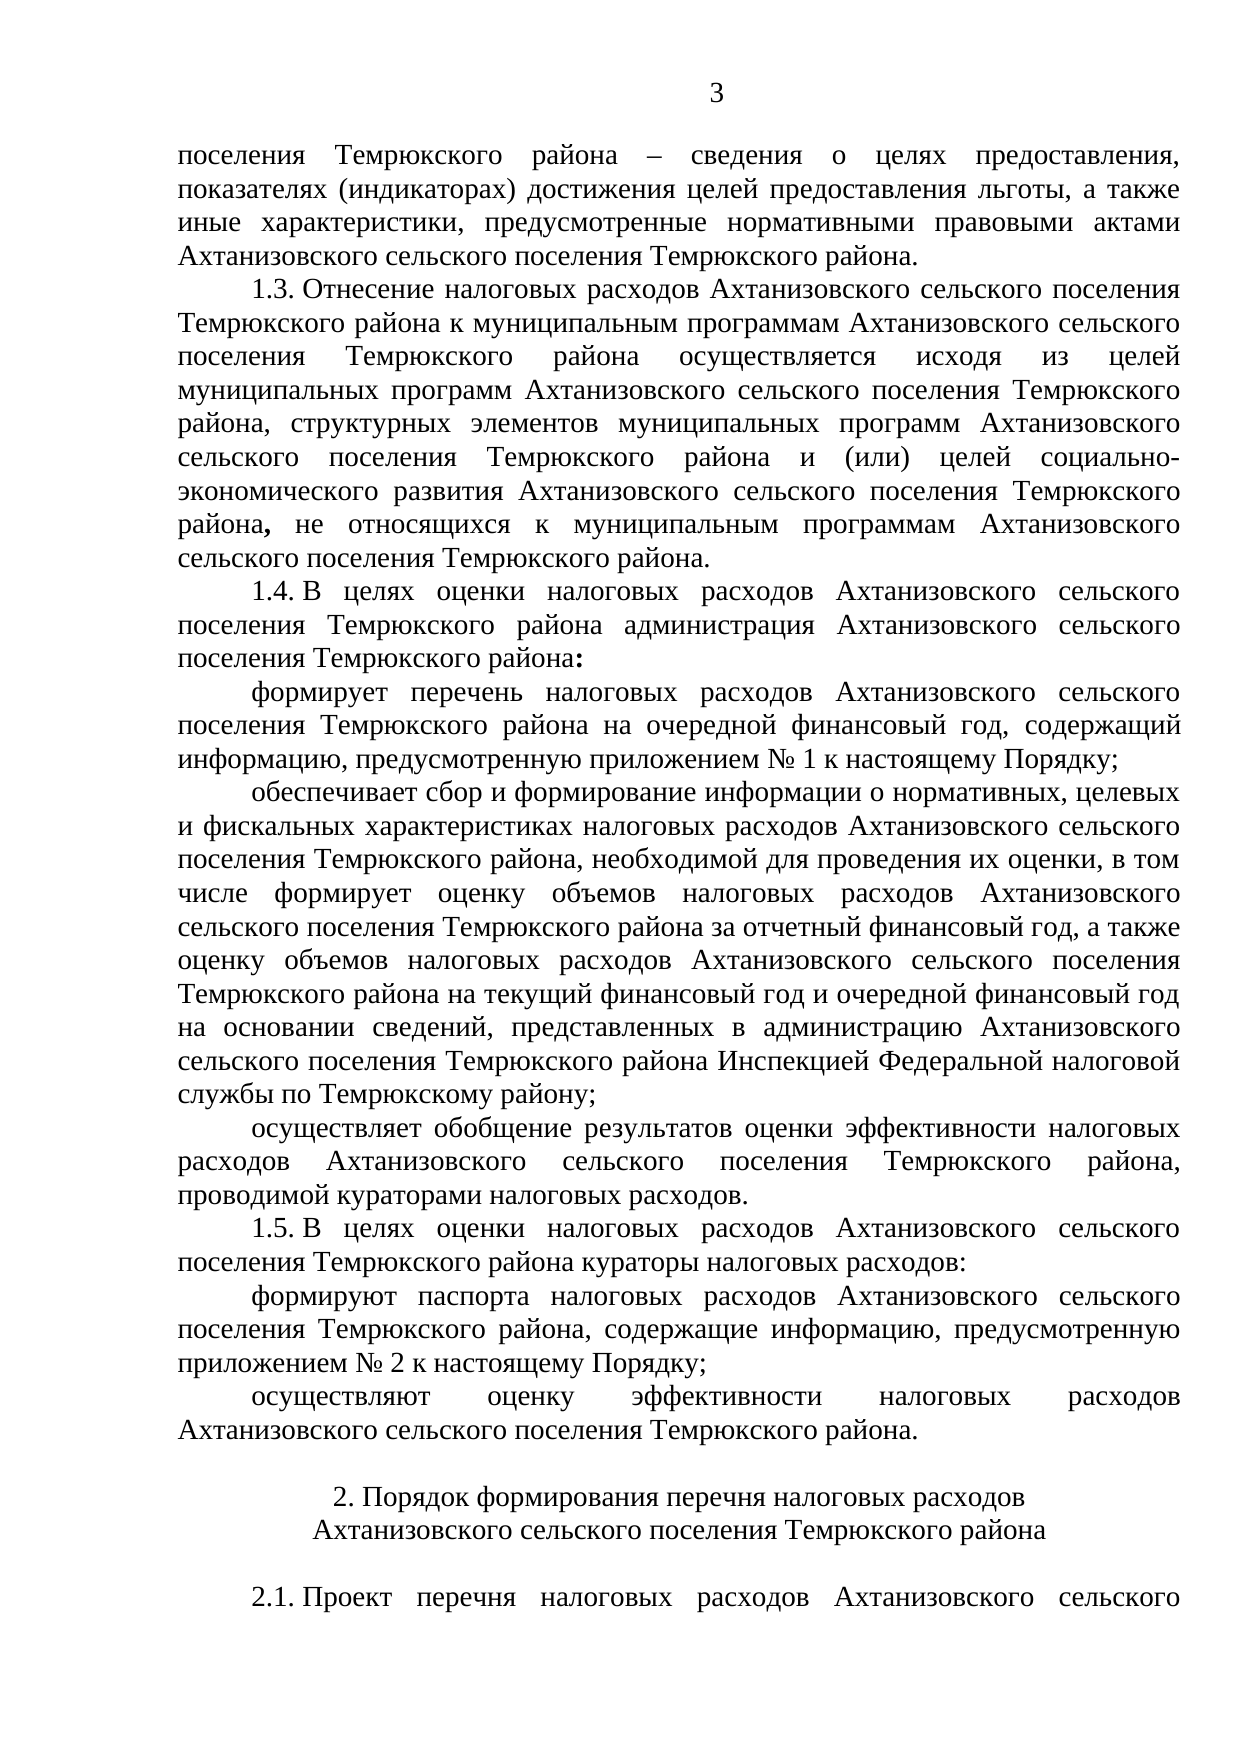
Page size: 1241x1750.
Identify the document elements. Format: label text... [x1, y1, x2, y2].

text обеспечивает сбор и формирование информации о нормативных, целевых и фискальных характеристиках налоговых расходов Ахтанизовского сельского поселения Темрюкского района, необходимой для проведения их оценки, в том числе формирует оценку объемов налоговых расходов Ахтанизовского сельского поселения Темрюкского района за отчетный финансовый год, а также оценку объемов налоговых расходов Ахтанизовского сельского поселения Темрюкского района на текущий финансовый год и очередной финансовый год на основании сведений, представленных в администрацию Ахтанизовского сельского поселения Темрюкского района Инспекцией Федеральной налоговой службы по Темрюкскому району; [177, 774, 1181, 1110]
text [177, 1579, 1181, 1613]
title Ахтанизовского сельского поселения Темрюкского района [177, 1512, 1181, 1546]
title 2. Порядок формирования перечня налоговых расходов [177, 1479, 1181, 1512]
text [177, 137, 1181, 271]
text осуществляют оценку эффективности налоговых расходов Ахтанизовского сельского поселения Темрюкского района. [177, 1378, 1181, 1445]
text 1.3. Отнесение налоговых расходов Ахтанизовского сельского поселения Темрюкского района к муниципальным программам Ахтанизовского сельского поселения Темрюкского района осуществляется исходя из целей муниципальных программ Ахтанизовского сельского поселения Темрюкского района, структурных элементов муниципальных программ Ахтанизовского сельского поселения Темрюкского района и (или) целей социально-экономического развития Ахтанизовского сельского поселения Темрюкского района, не относящихся к муниципальным программам Ахтанизовского сельского поселения Темрюкского района. [177, 271, 1181, 573]
text 1.4. В целях оценки налоговых расходов Ахтанизовского сельского поселения Темрюкского района администрация Ахтанизовского сельского поселения Темрюкского района: [177, 573, 1181, 674]
text формируют паспорта налоговых расходов Ахтанизовского сельского поселения Темрюкского района, содержащие информацию, предусмотренную приложением № 2 к настоящему Порядку; [177, 1278, 1181, 1378]
text 1.5. В целях оценки налоговых расходов Ахтанизовского сельского поселения Темрюкского района кураторы налоговых расходов: [177, 1211, 1181, 1278]
text осуществляет обобщение результатов оценки эффективности налоговых расходов Ахтанизовского сельского поселения Темрюкского района, проводимой кураторами налоговых расходов. [177, 1110, 1181, 1211]
text формирует перечень налоговых расходов Ахтанизовского сельского поселения Темрюкского района на очередной финансовый год, содержащий информацию, предусмотренную приложением № 1 к настоящему Порядку; [177, 674, 1181, 774]
